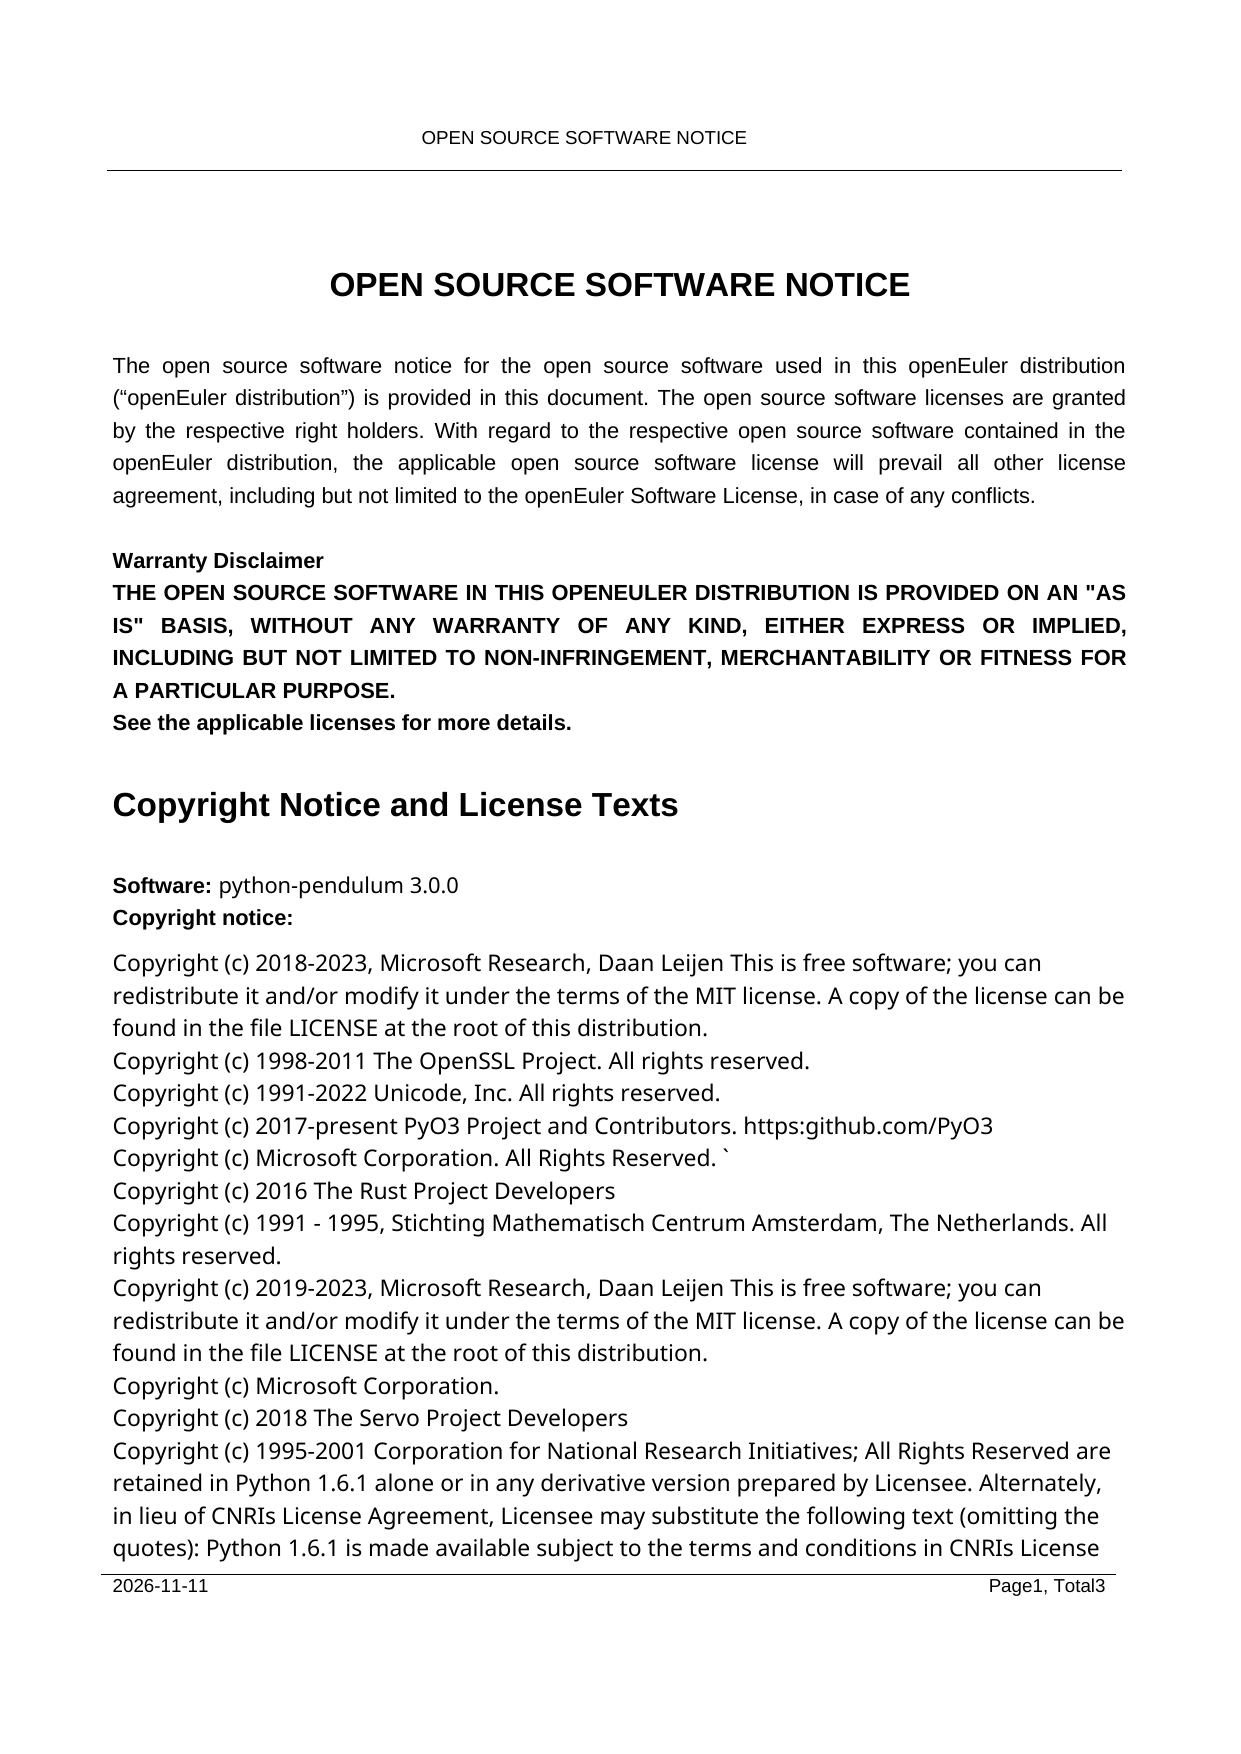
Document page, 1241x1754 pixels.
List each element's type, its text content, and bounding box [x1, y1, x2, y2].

text Copyright Notice and License Texts [112, 771, 1128, 836]
text The open source software notice for the open source software used in this openEuler distribution (“openEuler distribution”) is provided in this document. The open source software licenses are granted by the respective right holders. With regard to the respective open source software contained in the openEuler distribution, the applicable open source software license will prevail all other license agreement, including but not limited to the openEuler Software License, in case of any conflicts. [112, 349, 1128, 511]
text Warranty Disclaimer [112, 544, 1128, 576]
text OPEN SOURCE SOFTWARE NOTICE [112, 251, 1128, 316]
text Copyright notice: [112, 901, 1128, 934]
title Software: python-pendulum 3.0.0 [112, 869, 1128, 901]
text THE OPEN SOURCE SOFTWARE IN THIS OPENEULER DISTRIBUTION IS PROVIDED ON AN "AS IS" BASIS, WITHOUT ANY WARRANTY OF ANY KIND, EITHER EXPRESS OR IMPLIED, INCLUDING BUT NOT LIMITED TO NON-INFRINGEMENT, MERCHANTABILITY OR FITNESS FOR A PARTICULAR PURPOSE. See the applicable licenses for more details. [112, 576, 1128, 739]
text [112, 947, 1128, 1564]
